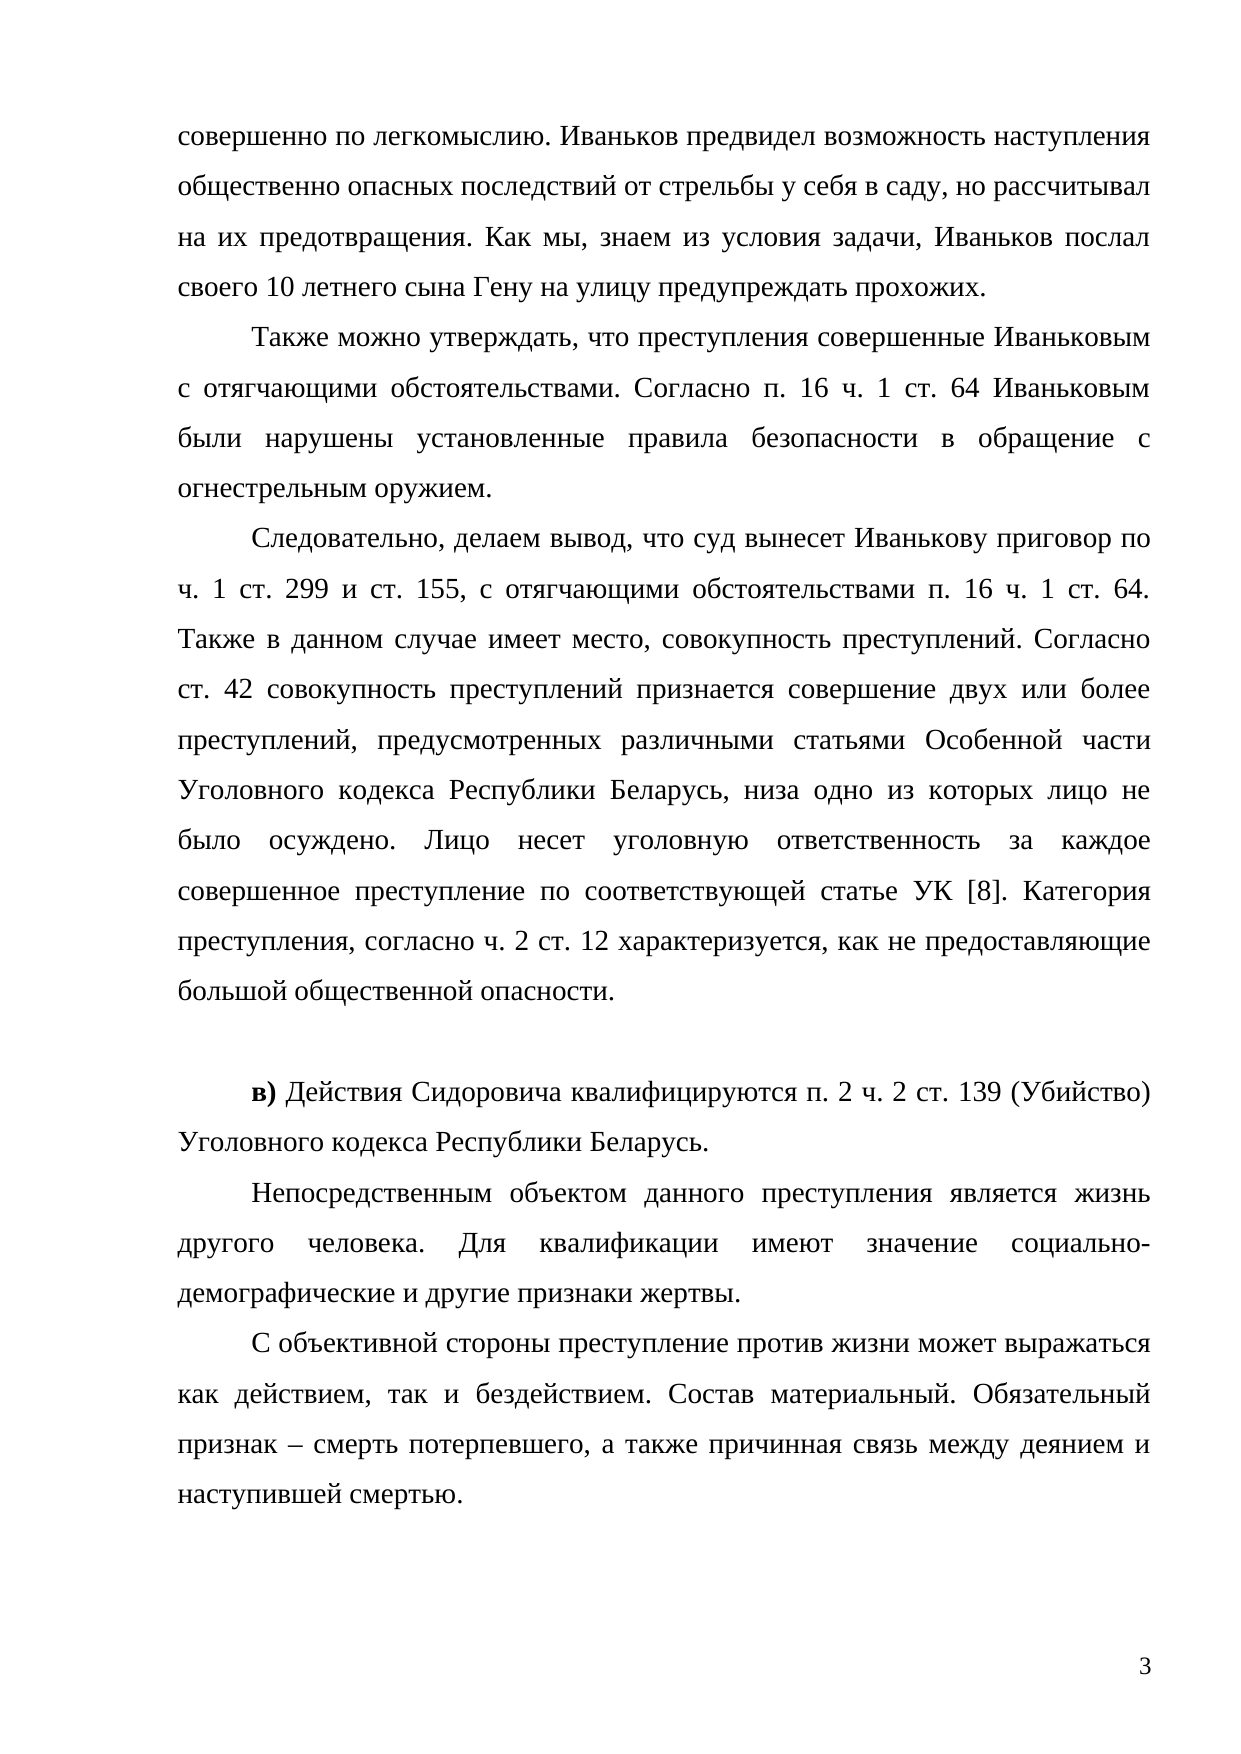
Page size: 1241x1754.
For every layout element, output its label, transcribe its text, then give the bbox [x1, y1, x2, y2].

text в) Действия Сидоровича квалифицируются п. 2 ч. 2 ст. 139 (Убийство) Уголовного кодекса Республики Беларусь. [177, 1074, 1152, 1158]
text Также можно утверждать, что преступления совершенные Иваньковым с отягчающими обстоятельствами. Согласно п. 16 ч. 1 ст. 64 Иваньковым были нарушены установленные правила безопасности в обращение с огнестрельным оружием. [177, 319, 1152, 504]
text С объективной стороны преступление против жизни может выражаться как действием, так и бездействием. Состав материальный. Обязательный признак – смерть потерпевшего, а также причинная связь между деянием и наступившей смертью. [177, 1326, 1152, 1510]
text Непосредственным объектом данного преступления является жизнь другого человека. Для квалификации имеют значение социально-демографические и другие признаки жертвы. [177, 1175, 1152, 1309]
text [177, 118, 1152, 303]
text Следовательно, делаем вывод, что суд вынесет Иванькову приговор по ч. 1 ст. 299 и ст. 155, с отягчающими обстоятельствами п. 16 ч. 1 ст. 64. Также в данном случае имеет место, совокупность преступлений. Согласно ст. 42 совокупность преступлений признается совершение двух или более преступлений, предусмотренных различными статьями Особенной части Уголовного кодекса Республики Беларусь, низа одно из которых лицо не было осуждено. Лицо несет уголовную ответственность за каждое совершенное преступление по соответствующей статье УК [8]. Категория преступления, согласно ч. 2 ст. 12 характеризуется, как не предоставляющие большой общественной опасности. [177, 521, 1152, 1007]
